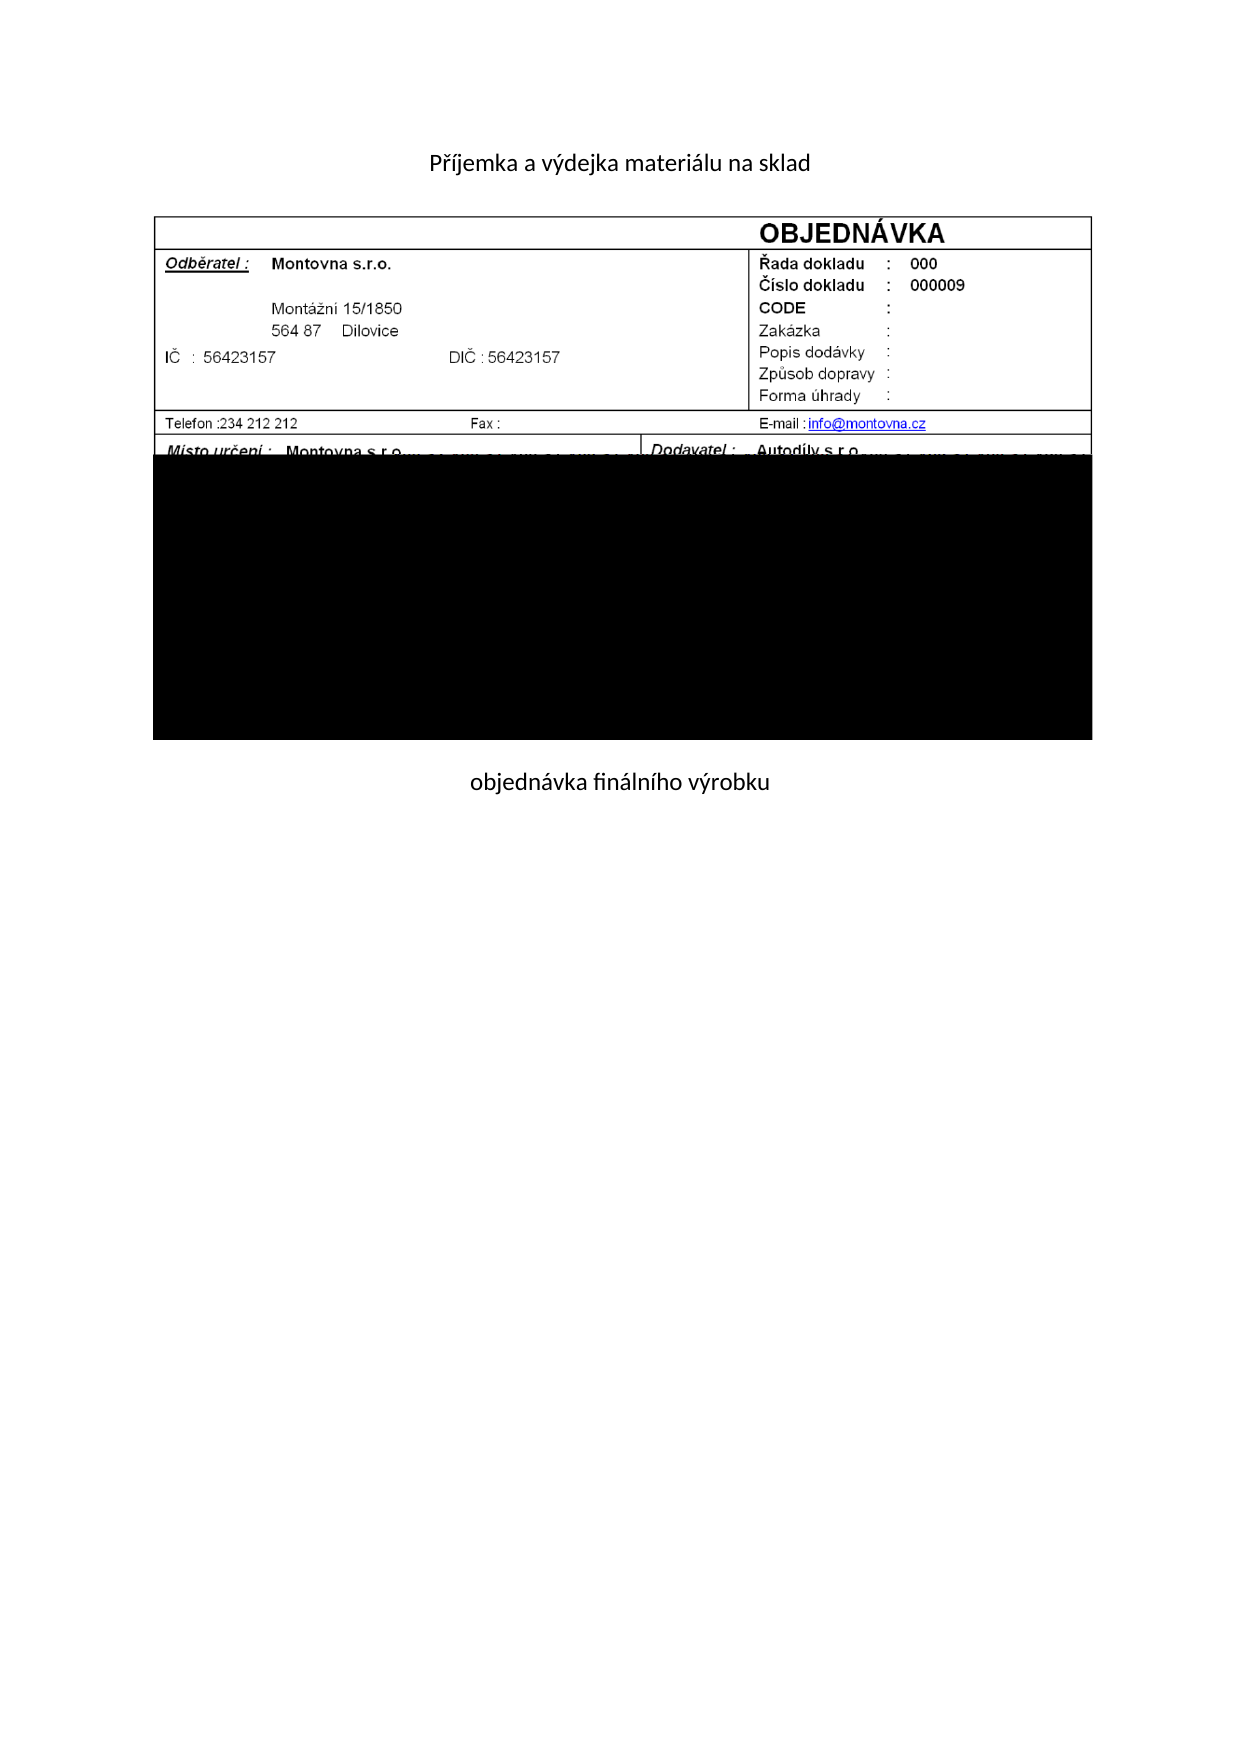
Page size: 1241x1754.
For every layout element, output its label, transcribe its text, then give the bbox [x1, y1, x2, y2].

text Příjemka a výdejka materiálu na sklad [148, 148, 1093, 178]
picture [151, 210, 1092, 738]
